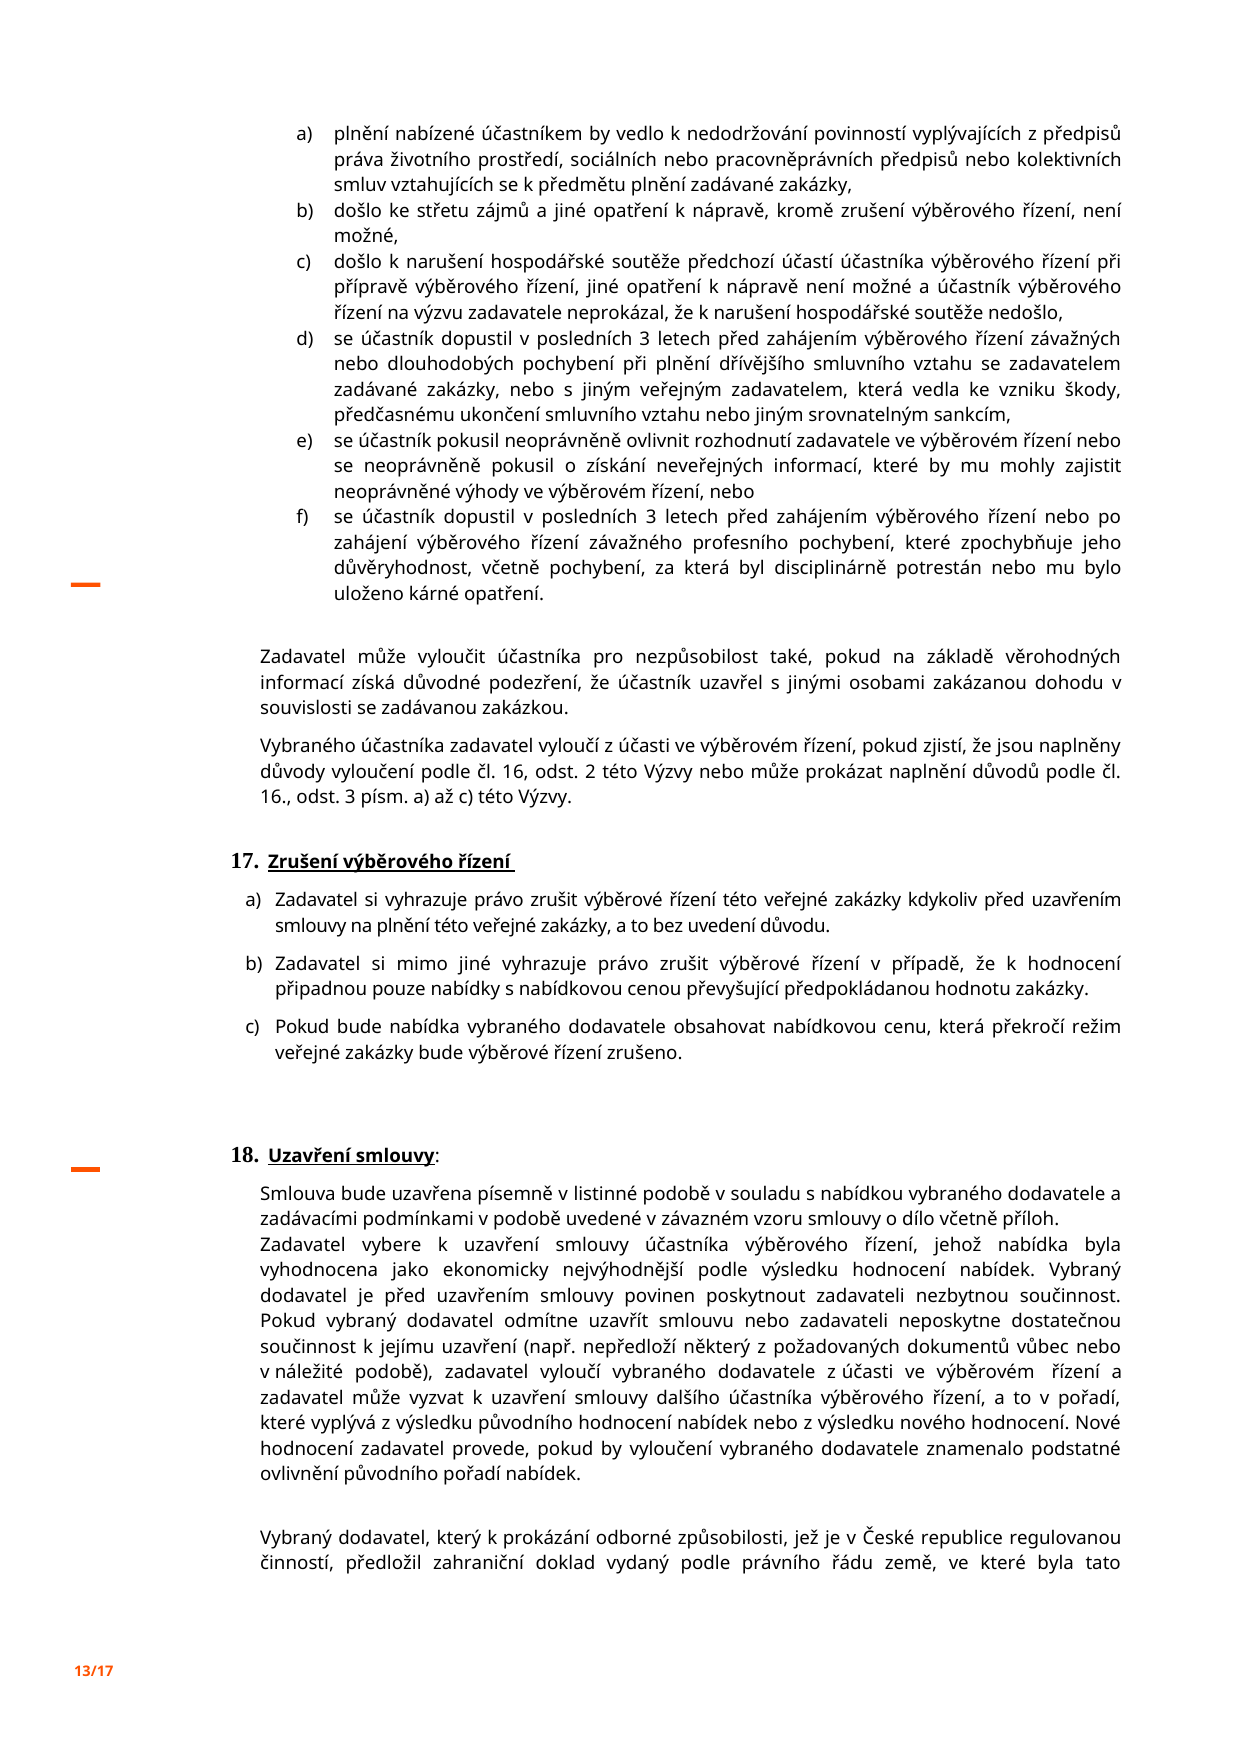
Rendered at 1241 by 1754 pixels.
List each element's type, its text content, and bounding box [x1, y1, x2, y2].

list Zrušení výběrového řízení [230, 847, 1122, 874]
list došlo ke střetu zájmů a jiné opatření k nápravě, kromě zrušení výběrového řízení, není možné, [296, 197, 1122, 248]
list došlo k narušení hospodářské soutěže předchozí účastí účastníka výběrového řízení při přípravě výběrového řízení, jiné opatření k nápravě není možné a účastník výběrového řízení na výzvu zadavatele neprokázal, že k narušení hospodářské soutěže nedošlo, [296, 248, 1122, 325]
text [260, 1524, 1122, 1575]
list se účastník dopustil v posledních 3 letech před zahájením výběrového řízení závažných nebo dlouhodobých pochybení při plnění dřívějšího smluvního vztahu se zadavatelem zadávané zakázky, nebo s jiným veřejným zadavatelem, která vedla ke vzniku škody, předčasnému ukončení smluvního vztahu nebo jiným srovnatelným sankcím, [296, 325, 1122, 427]
text Smlouva bude uzavřena písemně v listinné podobě v souladu s nabídkou vybraného dodavatele a zadávacími podmínkami v podobě uvedené v závazném vzoru smlouvy o dílo včetně příloh. [260, 1180, 1122, 1231]
list se účastník dopustil v posledních 3 letech před zahájením výběrového řízení nebo po zahájení výběrového řízení závažného profesního pochybení, které zpochybňuje jeho důvěryhodnost, včetně pochybení, za která byl disciplinárně potrestán nebo mu bylo uloženo kárné opatření. [296, 503, 1122, 606]
text Zadavatel může vyloučit účastníka pro nezpůsobilost také, pokud na základě věrohodných informací získá důvodné podezření, že účastník uzavřel s jinými osobami zakázanou dohodu v souvislosti se zadávanou zakázkou. [260, 643, 1122, 720]
list Pokud bude nabídka vybraného dodavatele obsahovat nabídkovou cenu, která překročí režim veřejné zakázky bude výběrové řízení zrušeno. [245, 1013, 1122, 1064]
list Uzavření smlouvy: [230, 1141, 1122, 1167]
text Vybraného účastníka zadavatel vyloučí z účasti ve výběrovém řízení, pokud zjistí, že jsou naplněny důvody vyloučení podle čl. 16, odst. 2 této Výzvy nebo může prokázat naplnění důvodů podle čl. 16., odst. 3 písm. a) až c) této Výzvy. [260, 733, 1122, 809]
list se účastník pokusil neoprávněně ovlivnit rozhodnutí zadavatele ve výběrovém řízení nebo se neoprávněně pokusil o získání neveřejných informací, které by mu mohly zajistit neoprávněné výhody ve výběrovém řízení, nebo [296, 427, 1122, 503]
list Zadavatel si mimo jiné vyhrazuje právo zrušit výběrové řízení v případě, že k hodnocení připadnou pouze nabídky s nabídkovou cenou převyšující předpokládanou hodnotu zakázky. [245, 950, 1122, 1001]
list Zadavatel si vyhrazuje právo zrušit výběrové řízení této veřejné zakázky kdykoliv před uzavřením smlouvy na plnění této veřejné zakázky, a to bez uvedení důvodu. [245, 886, 1122, 937]
text Zadavatel vybere k uzavření smlouvy účastníka výběrového řízení, jehož nabídka byla vyhodnocena jako ekonomicky nejvýhodnější podle výsledku hodnocení nabídek. Vybraný dodavatel je před uzavřením smlouvy povinen poskytnout zadavateli nezbytnou součinnost. Pokud vybraný dodavatel odmítne uzavřít smlouvu nebo zadavateli neposkytne dostatečnou součinnost k jejímu uzavření (např. nepředloží některý z požadovaných dokumentů vůbec nebo v náležité podobě), zadavatel vyloučí vybraného dodavatele z účasti ve výběrovém řízení a zadavatel může vyzvat k uzavření smlouvy dalšího účastníka výběrového řízení, a to v pořadí, které vyplývá z výsledku původního hodnocení nabídek nebo z výsledku nového hodnocení. Nové hodnocení zadavatel provede, pokud by vyloučení vybraného dodavatele znamenalo podstatné ovlivnění původního pořadí nabídek. [260, 1231, 1122, 1486]
list plnění nabízené účastníkem by vedlo k nedodržování povinností vyplývajících z předpisů práva životního prostředí, sociálních nebo pracovněprávních předpisů nebo kolektivních smluv vztahujících se k předmětu plnění zadávané zakázky, [296, 121, 1122, 197]
